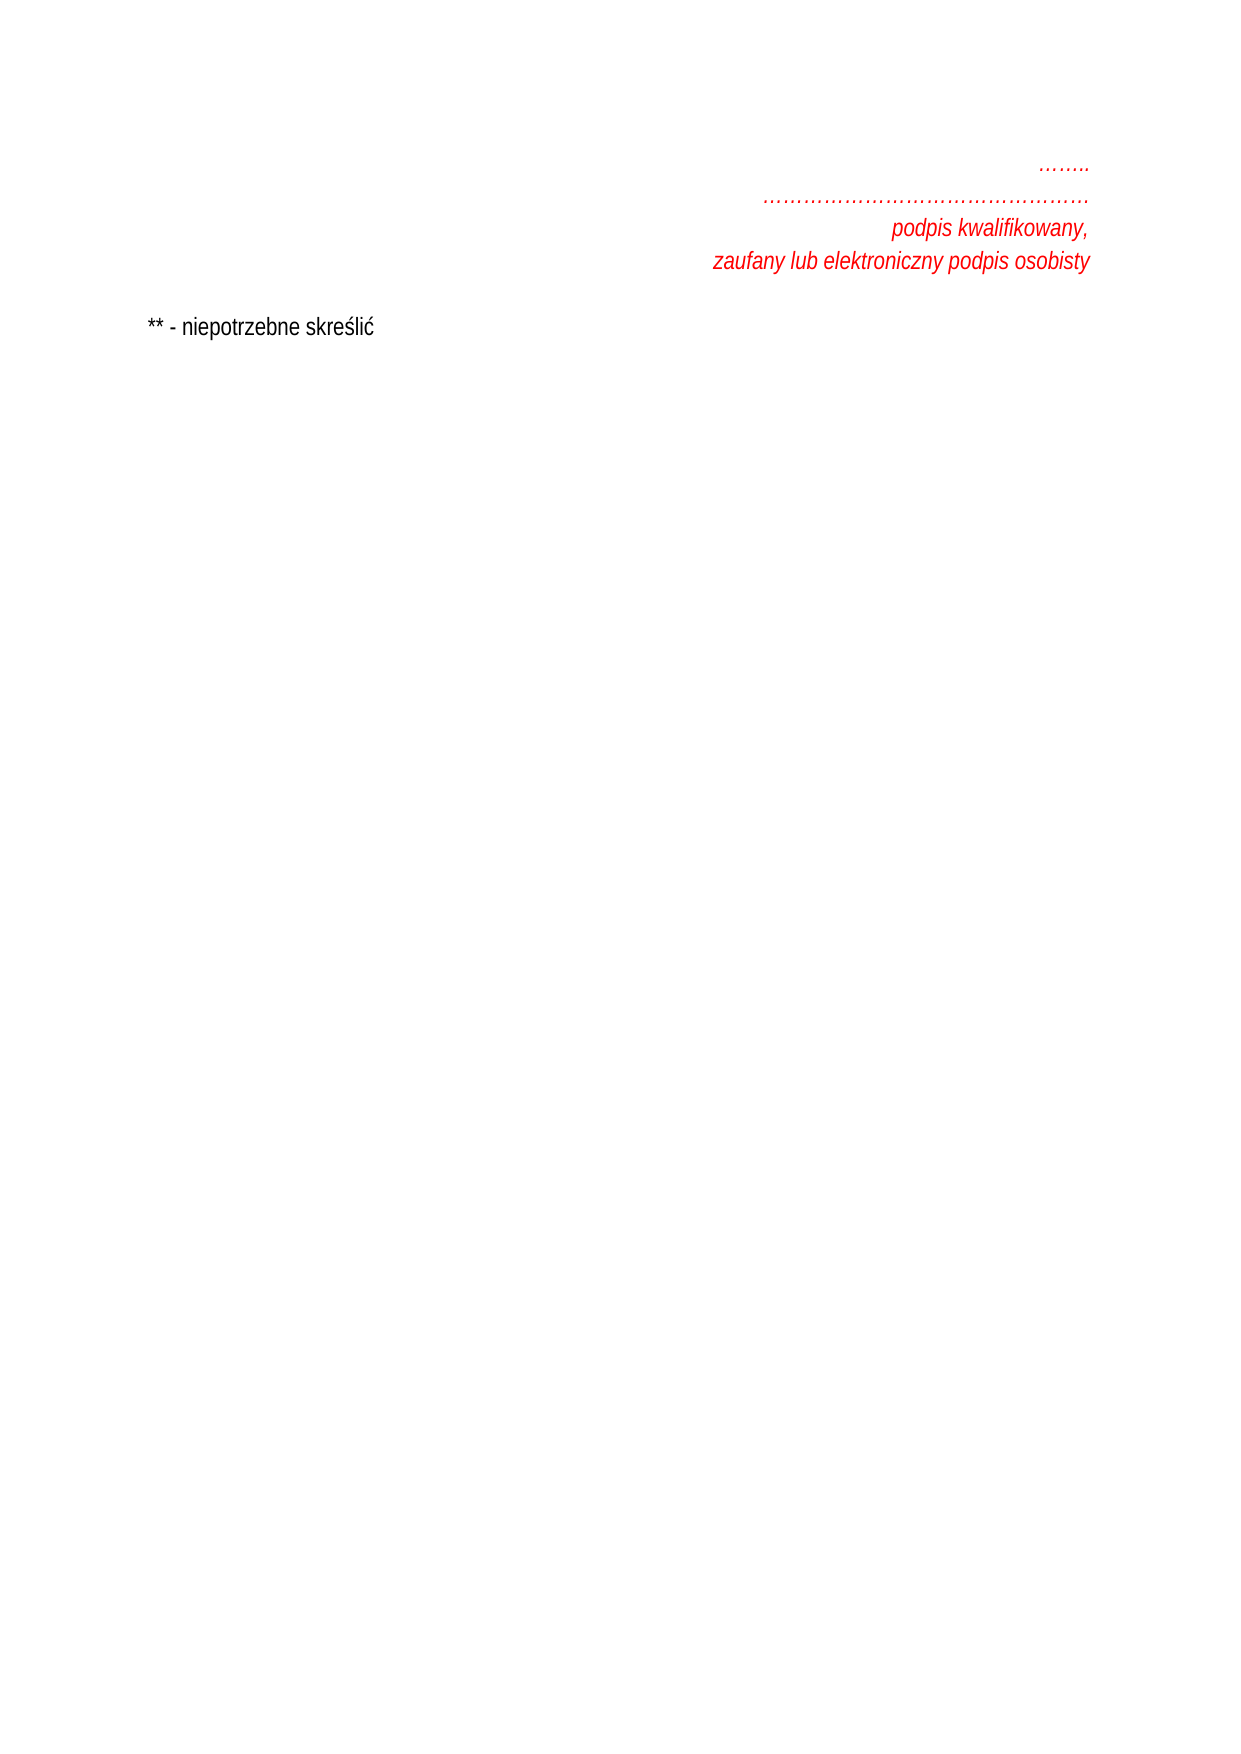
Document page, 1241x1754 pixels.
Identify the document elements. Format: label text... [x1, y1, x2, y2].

text podpis kwalifikowany, zaufany lub elektroniczny podpis osobisty [148, 213, 1093, 275]
text ** - niepotrzebne skreślić [148, 312, 1093, 341]
text ……..………………………………………… [148, 148, 1093, 209]
